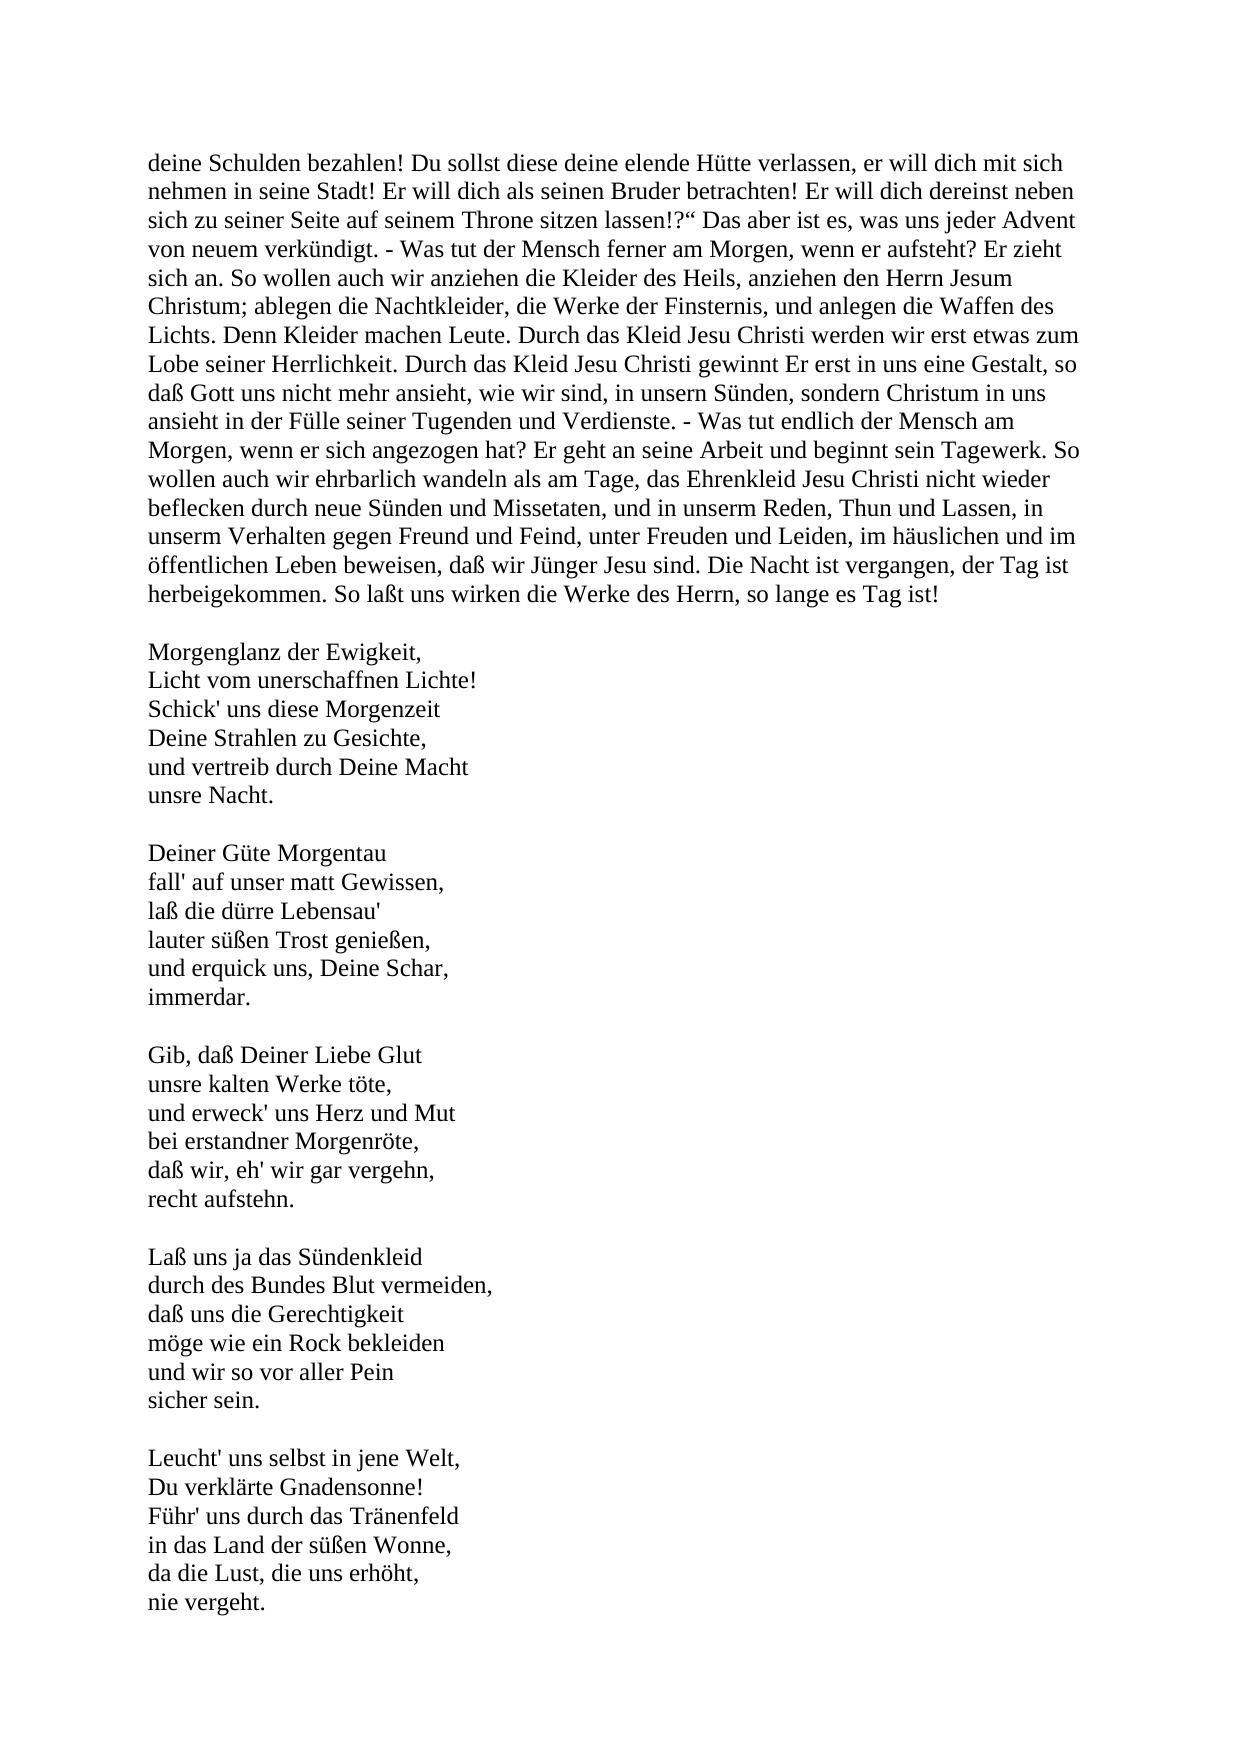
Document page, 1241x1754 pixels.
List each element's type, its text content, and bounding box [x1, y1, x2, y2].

text Morgenglanz der Ewigkeit, Licht vom unerschaffnen Lichte! Schick' uns diese Morgenzeit Deine Strahlen zu Gesichte, und vertreib durch Deine Macht unsre Nacht. [148, 637, 1093, 809]
text Gib, daß Deiner Liebe Glut unsre kalten Werke töte, und erweck' uns Herz und Mut bei erstandner Morgenröte, daß wir, eh' wir gar vergehn, recht aufstehn. [148, 1040, 1093, 1213]
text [148, 148, 1093, 608]
text Laß uns ja das Sündenkleid durch des Bundes Blut vermeiden, daß uns die Gerechtigkeit möge wie ein Rock bekleiden und wir so vor aller Pein sicher sein. [148, 1242, 1093, 1414]
text Deiner Güte Morgentau fall' auf unser matt Gewissen, laß die dürre Lebensau' lauter süßen Trost genießen, und erquick uns, Deine Schar, immerdar. [148, 838, 1093, 1011]
text Leucht' uns selbst in jene Welt, Du verklärte Gnadensonne! Führ' uns durch das Tränenfeld in das Land der süßen Wonne, da die Lust, die uns erhöht, nie vergeht. [148, 1443, 1093, 1616]
